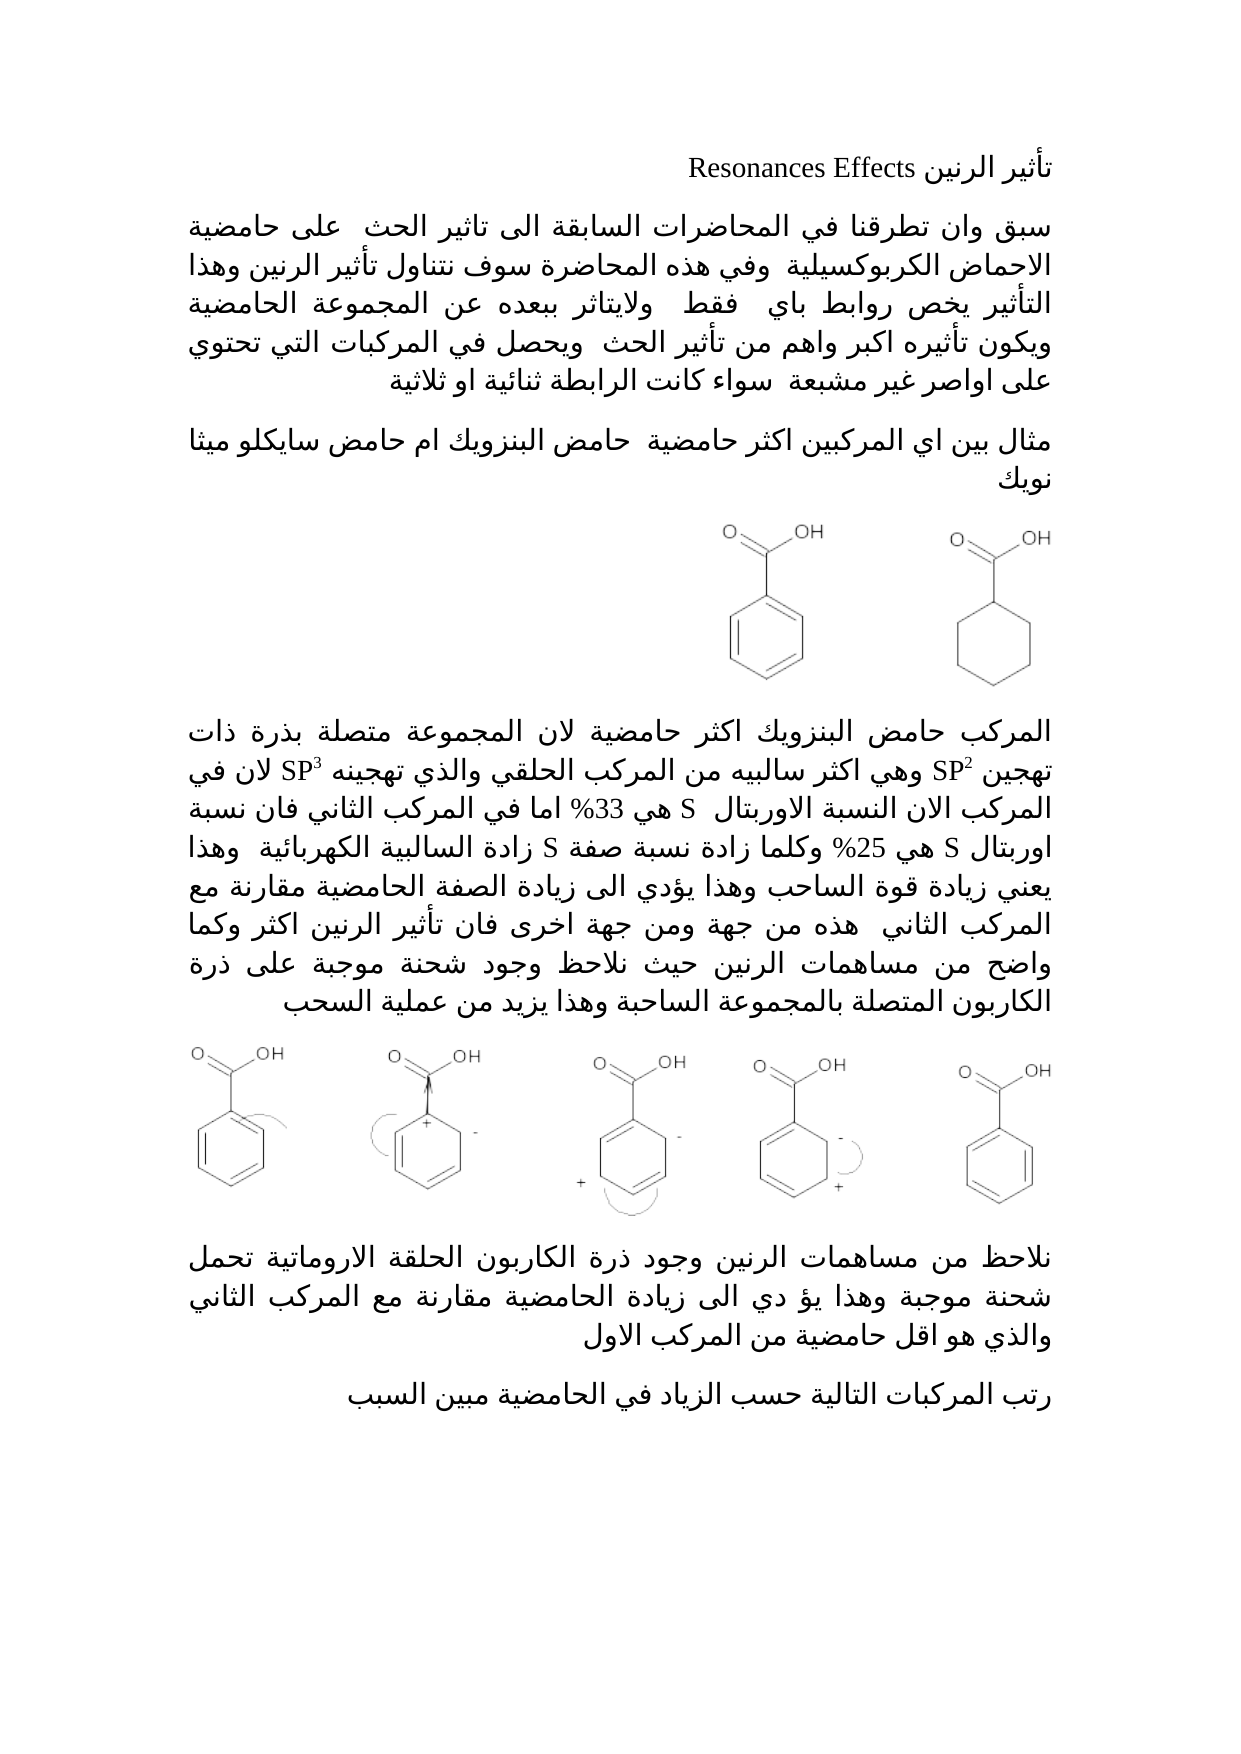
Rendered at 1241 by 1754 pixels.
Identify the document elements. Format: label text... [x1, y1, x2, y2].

text رتب المركبات التالية حسب الزياد في الحامضية مبين السبب [187, 1377, 1053, 1411]
text نلاحظ من مساهمات الرنين وجود ذرة الكاربون الحلقة الاروماتية تحمل شحنة موجبة وهذا يؤ دي الى زيادة الحامضية مقارنة مع المركب الثاني والذي هو اقل حامضية من المركب الاول [187, 1241, 1053, 1351]
text مثال بين اي المركبين اكثر حامضية حامض البنزويك ام حامض سايكلو ميثا نويك [187, 423, 1053, 495]
text سبق وان تطرقنا في المحاضرات السابقة الى تاثير الحث على حامضية الاحماض الكربوكسيلية وفي هذه المحاضرة سوف نتناول تأثير الرنين وهذا التأثير يخص روابط باي فقط ولايتاثر ببعده عن المجموعة الحامضية ويكون تأثيره اكبر واهم من تأثير الحث ويحصل في المركبات التي تحتوي على اواصر غير مشبعة سواء كانت الرابطة ثنائية او ثلاثية [187, 209, 1053, 397]
text تأثير الرنين Resonances Effects [187, 150, 1053, 183]
text المركب حامض البنزويك اكثر حامضية لان المجموعة متصلة بذرة ذات تهجين SP2 وهي اكثر سالبيه من المركب الحلقي والذي تهجينه SP3 لان في المركب الان النسبة الاوربتال S هي 33% اما في المركب الثاني فان نسبة اوربتال S هي 25% وكلما زادة نسبة صفة S زادة السالبية الكهربائية وهذا يعني زيادة قوة الساحب وهذا يؤدي الى زيادة الصفة الحامضية مقارنة مع المركب الثاني هذه من جهة ومن جهة اخرى فان تأثير الرنين اكثر وكما واضح من مساهمات الرنين حيث نلاحظ وجود شحنة موجبة على ذرة الكاربون المتصلة بالمجموعة الساحبة وهذا يزيد من عملية السحب [187, 714, 1053, 1018]
